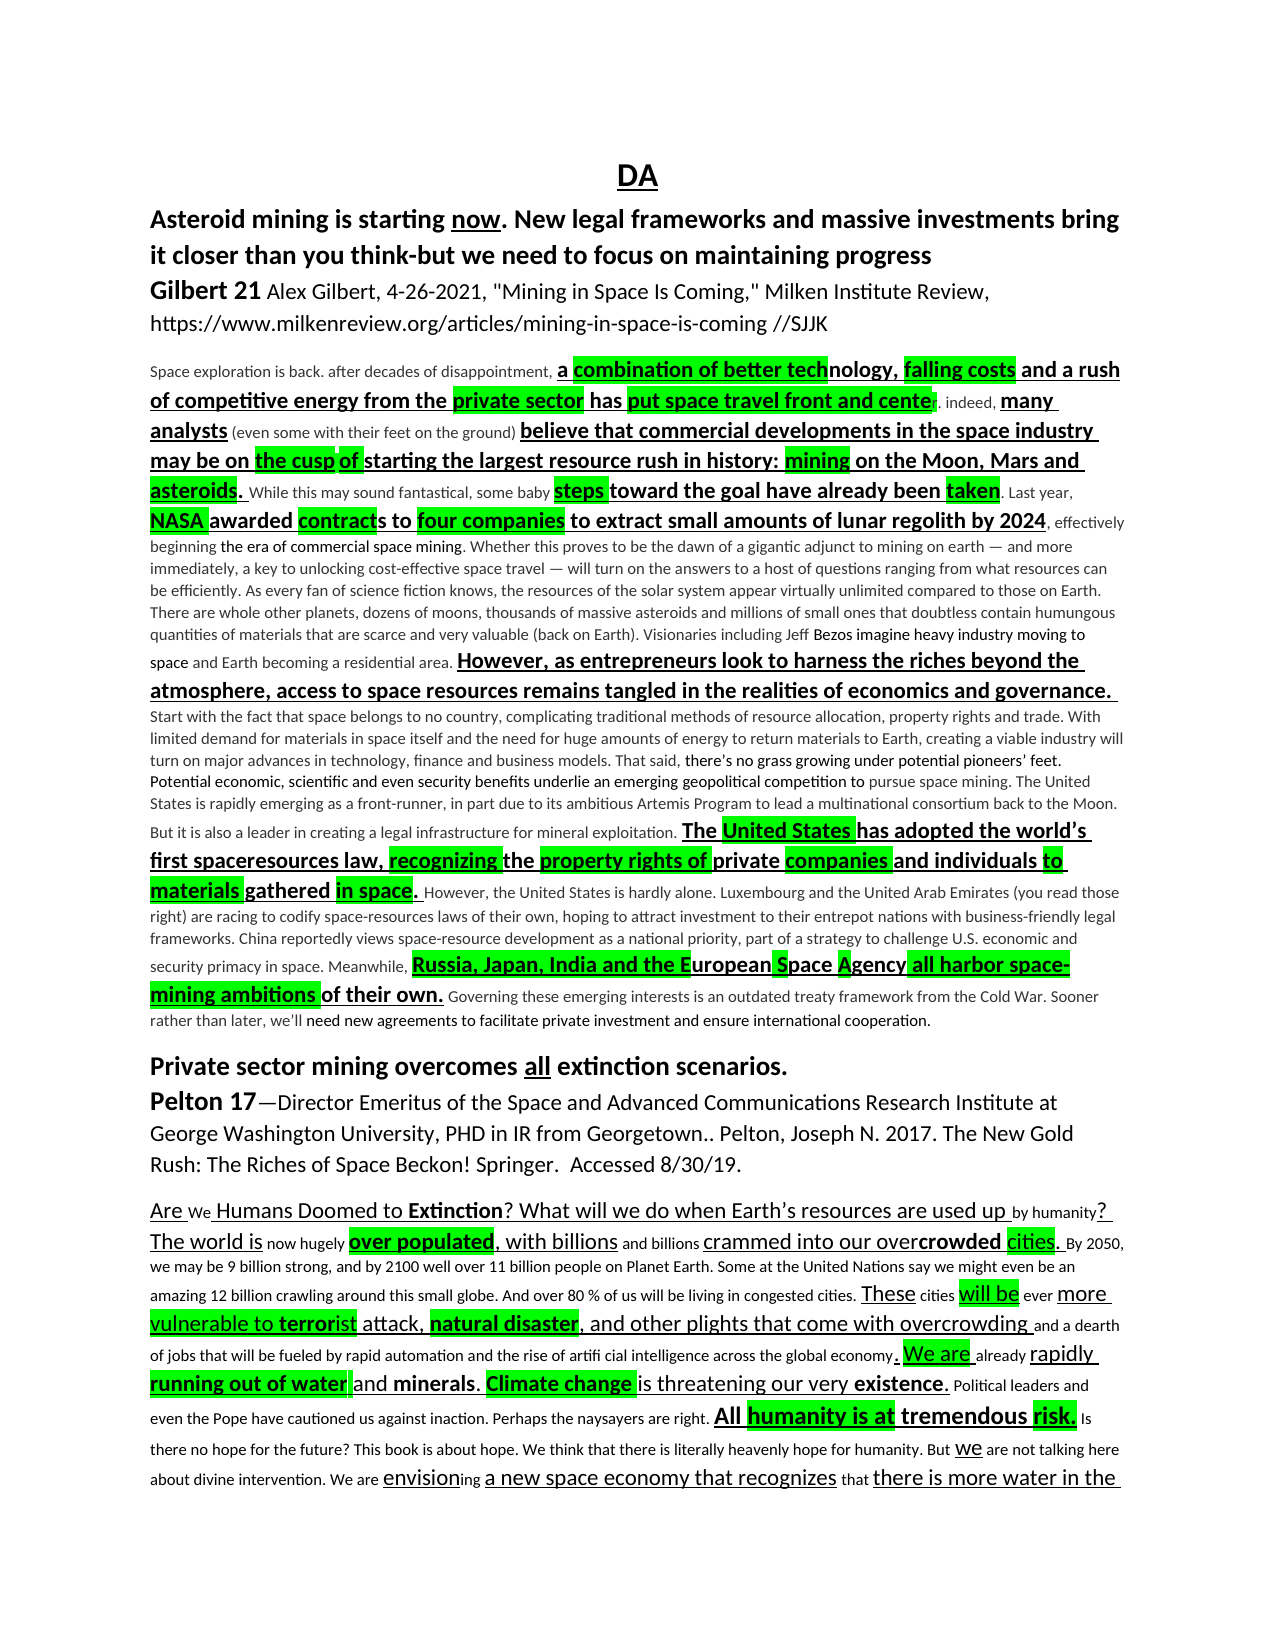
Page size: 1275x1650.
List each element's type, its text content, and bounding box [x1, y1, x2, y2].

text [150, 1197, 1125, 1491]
subtitle Asteroid mining is starting now. New legal frameworks and massive investments bring it closer than you think-but we need to focus on maintaining progress [150, 202, 1125, 271]
subtitle DA [150, 154, 1125, 195]
subtitle Private sector mining overcomes all extinction scenarios. [150, 1049, 1125, 1082]
text Gilbert 21 Alex Gilbert, 4-26-2021, "Mining in Space Is Coming," Milken Institute Review, https://www.milkenreview.org/articles/mining-in-space-is-coming //SJJK [150, 273, 1125, 337]
text Pelton 17—Director Emeritus of the Space and Advanced Communications Research Institute at George Washington University, PHD in IR from Georgetown.. Pelton, Joseph N. 2017. The New Gold Rush: The Riches of Space Beckon! Springer. Accessed 8/30/19. [150, 1084, 1125, 1178]
text Space exploration is back. after decades of disappointment, a combination of better technology, falling costs and a rush of competitive energy from the private sector has put space travel front and center. indeed, many analysts (even some with their feet on the ground) believe that commercial developments in the space industry may be on the cusp of starting the largest resource rush in history: mining on the Moon, Mars and asteroids. While this may sound fantastical, some baby steps toward the goal have already been taken. Last year, NASA awarded contracts to four companies to extract small amounts of lunar regolith by 2024, effectively beginning the era of commercial space mining. Whether this proves to be the dawn of a gigantic adjunct to mining on earth — and more immediately, a key to unlocking cost-effective space travel — will turn on the answers to a host of questions ranging from what resources can be efficiently. As every fan of science fiction knows, the resources of the solar system appear virtually unlimited compared to those on Earth. There are whole other planets, dozens of moons, thousands of massive asteroids and millions of small ones that doubtless contain humungous quantities of materials that are scarce and very valuable (back on Earth). Visionaries including Jeff Bezos imagine heavy industry moving to space and Earth becoming a residential area. However, as entrepreneurs look to harness the riches beyond the atmosphere, access to space resources remains tangled in the realities of economics and governance. Start with the fact that space belongs to no country, complicating traditional methods of resource allocation, property rights and trade. With limited demand for materials in space itself and the need for huge amounts of energy to return materials to Earth, creating a viable industry will turn on major advances in technology, finance and business models. That said, there’s no grass growing under potential pioneers’ feet. Potential economic, scientific and even security benefits underlie an emerging geopolitical competition to pursue space mining. The United States is rapidly emerging as a front-runner, in part due to its ambitious Artemis Program to lead a multinational consortium back to the Moon. But it is also a leader in creating a legal infrastructure for mineral exploitation. The United States has adopted the world’s first spaceresources law, recognizing the property rights of private companies and individuals to materials gathered in space. However, the United States is hardly alone. Luxembourg and the United Arab Emirates (you read those right) are racing to codify space-resources laws of their own, hoping to attract investment to their entrepot nations with business-friendly legal frameworks. China reportedly views space-resource development as a national priority, part of a strategy to challenge U.S. economic and security primacy in space. Meanwhile, Russia, Japan, India and the European Space Agency all harbor space-mining ambitions of their own. Governing these emerging interests is an outdated treaty framework from the Cold War. Sooner rather than later, we’ll need new agreements to facilitate private investment and ensure international cooperation. [150, 356, 1125, 1031]
